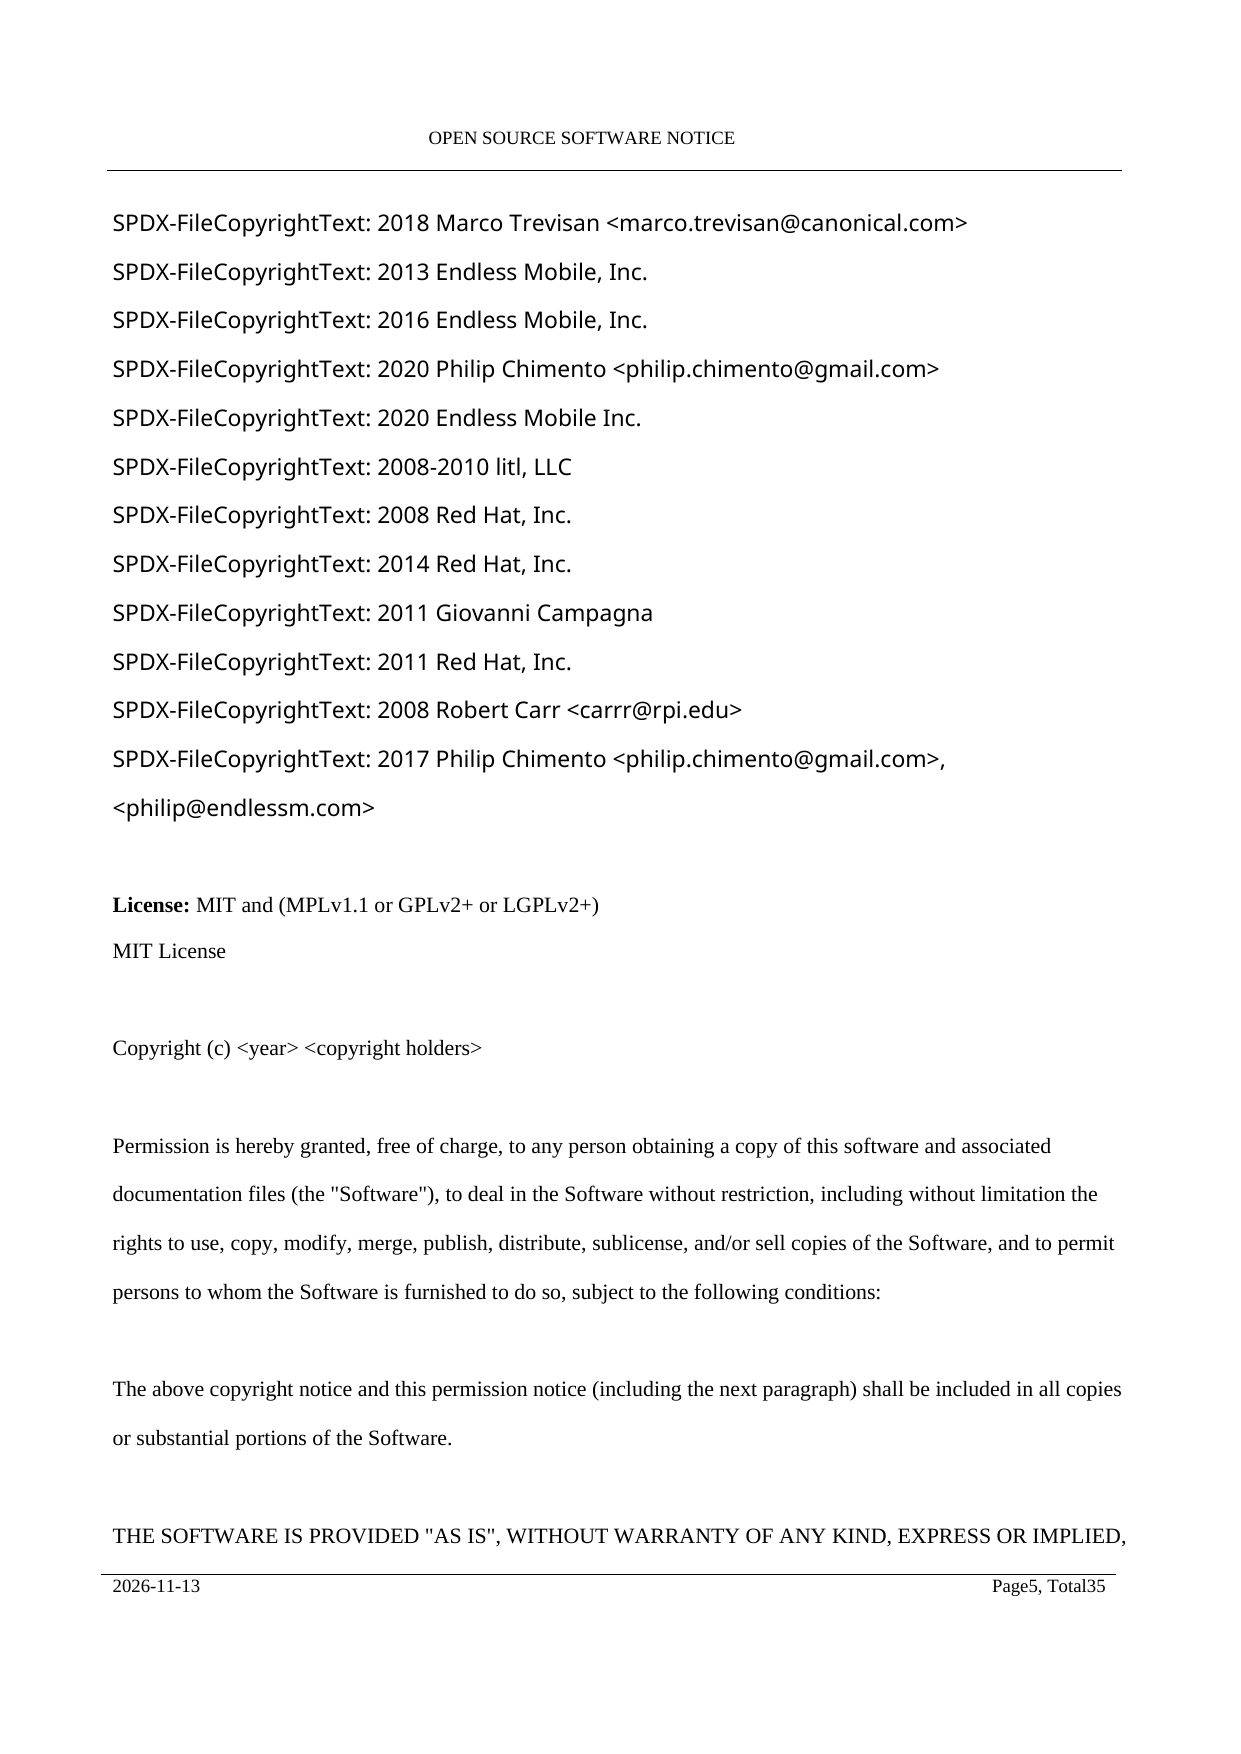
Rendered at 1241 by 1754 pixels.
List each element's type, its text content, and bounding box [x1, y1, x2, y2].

text License: MIT and (MPLv1.1 or GPLv2+ or LGPLv2+) [112, 889, 1128, 921]
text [112, 206, 1128, 873]
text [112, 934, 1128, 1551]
